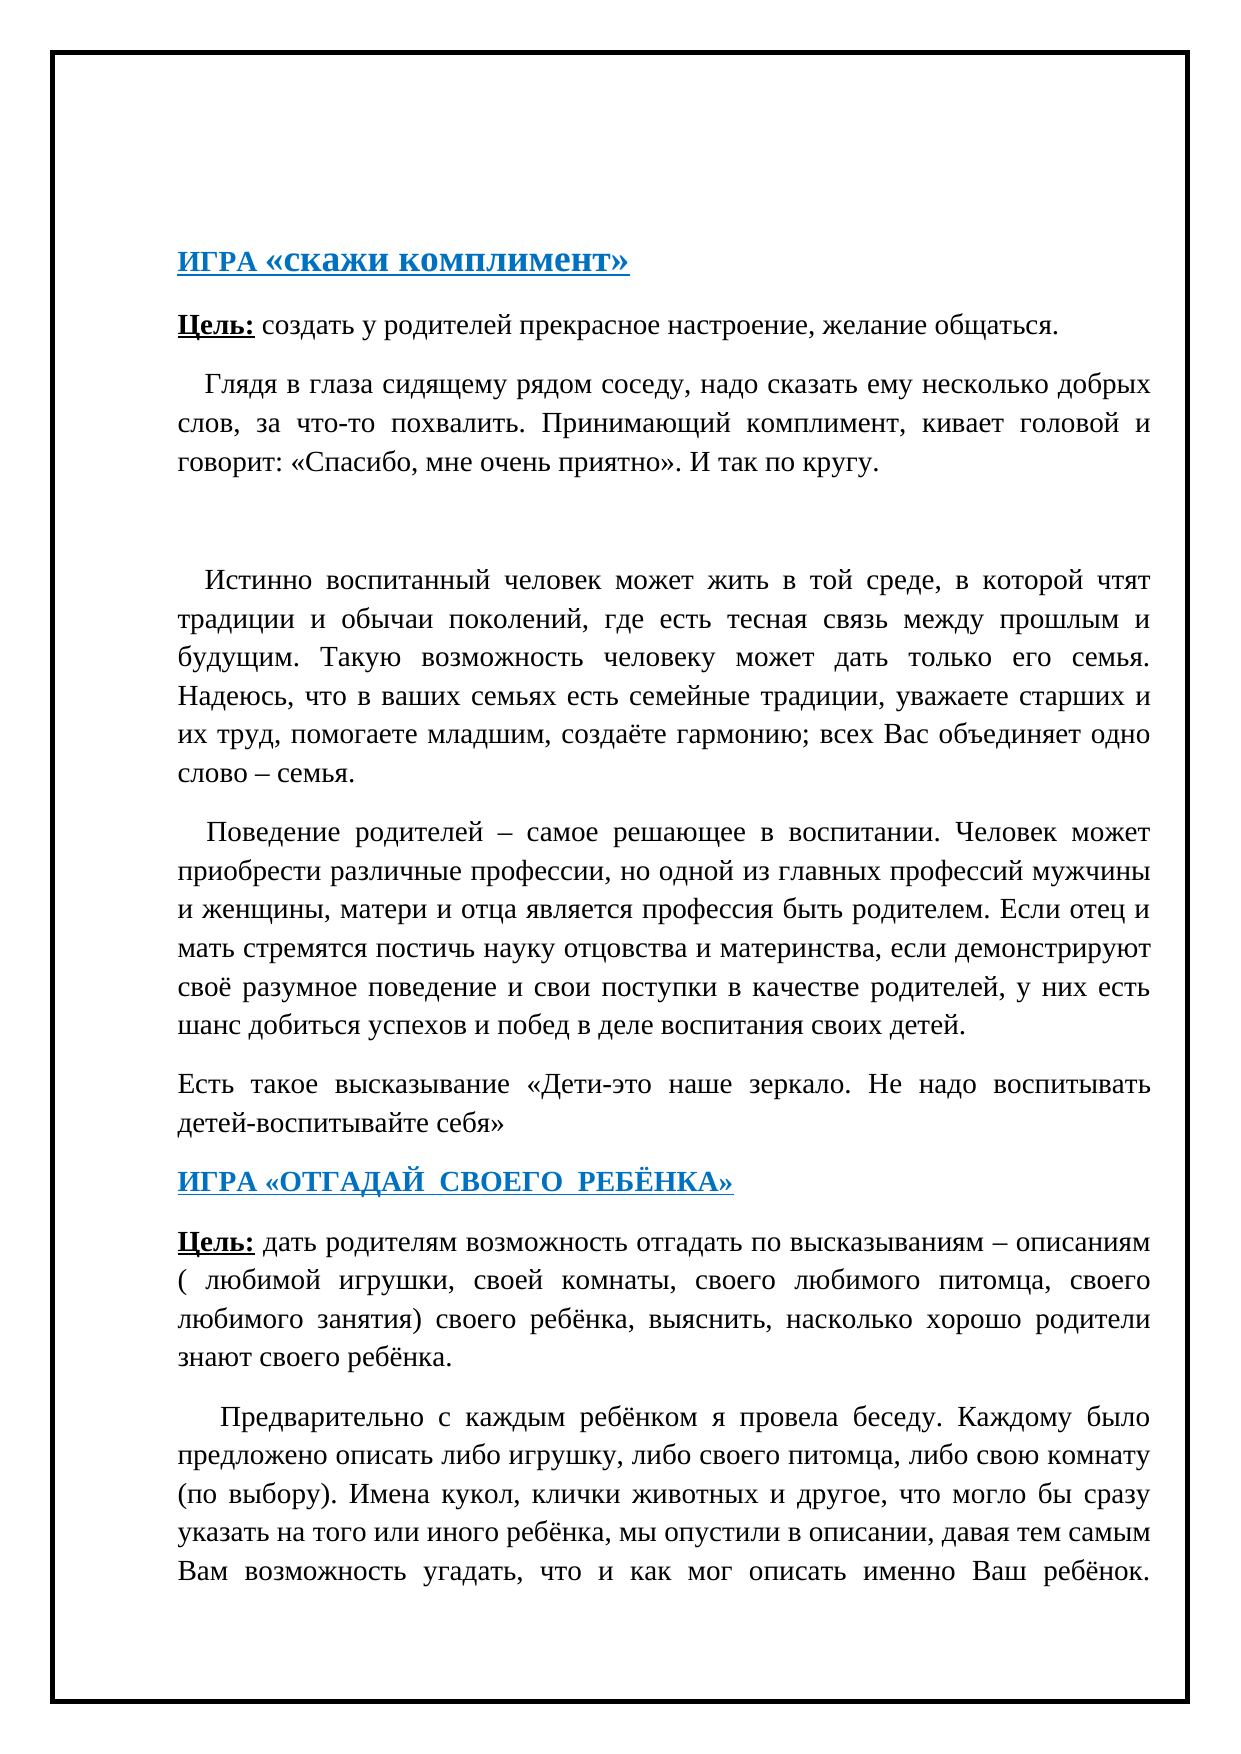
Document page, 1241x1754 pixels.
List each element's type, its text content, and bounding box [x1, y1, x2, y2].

text Истинно воспитанный человек может жить в той среде, в которой чтят традиции и обычаи поколений, где есть тесная связь между прошлым и будущим. Такую возможность человеку может дать только его семья. Надеюсь, что в ваших семьях есть семейные традиции, уважаете старших и их труд, помогаете младшим, создаёте гармонию; всех Вас объединяет одно слово – семья. [177, 562, 1152, 789]
text Цель: дать родителям возможность отгадать по высказываниям – описаниям ( любимой игрушки, своей комнаты, своего любимого питомца, своего любимого занятия) своего ребёнка, выяснить, насколько хорошо родители знают своего ребёнка. [177, 1224, 1152, 1373]
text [177, 1399, 1152, 1587]
text Глядя в глаза сидящему рядом соседу, надо сказать ему несколько добрых слов, за что-то похвалить. Принимающий комплимент, кивает головой и говорит: «Спасибо, мне очень приятно». И так по кругу. [177, 367, 1152, 477]
text ИГРА «ОТГАДАЙ СВОЕГО РЕБЁНКА» [177, 1164, 1152, 1198]
text Поведение родителей – самое решающее в воспитании. Человек может приобрести различные профессии, но одной из главных профессий мужчины и женщины, матери и отца является профессия быть родителем. Если отец и мать стремятся постичь науку отцовства и материнства, если демонстрируют своё разумное поведение и свои поступки в качестве родителей, у них есть шанс добиться успехов и побед в деле воспитания своих детей. [177, 814, 1152, 1041]
text Цель: создать у родителей прекрасное настроение, желание общаться. [177, 307, 1152, 341]
text Есть такое высказывание «Дети-это наше зеркало. Не надо воспитывать детей-воспитывайте себя» [177, 1067, 1152, 1139]
text ИГРА «скажи комплимент» [177, 237, 1152, 280]
